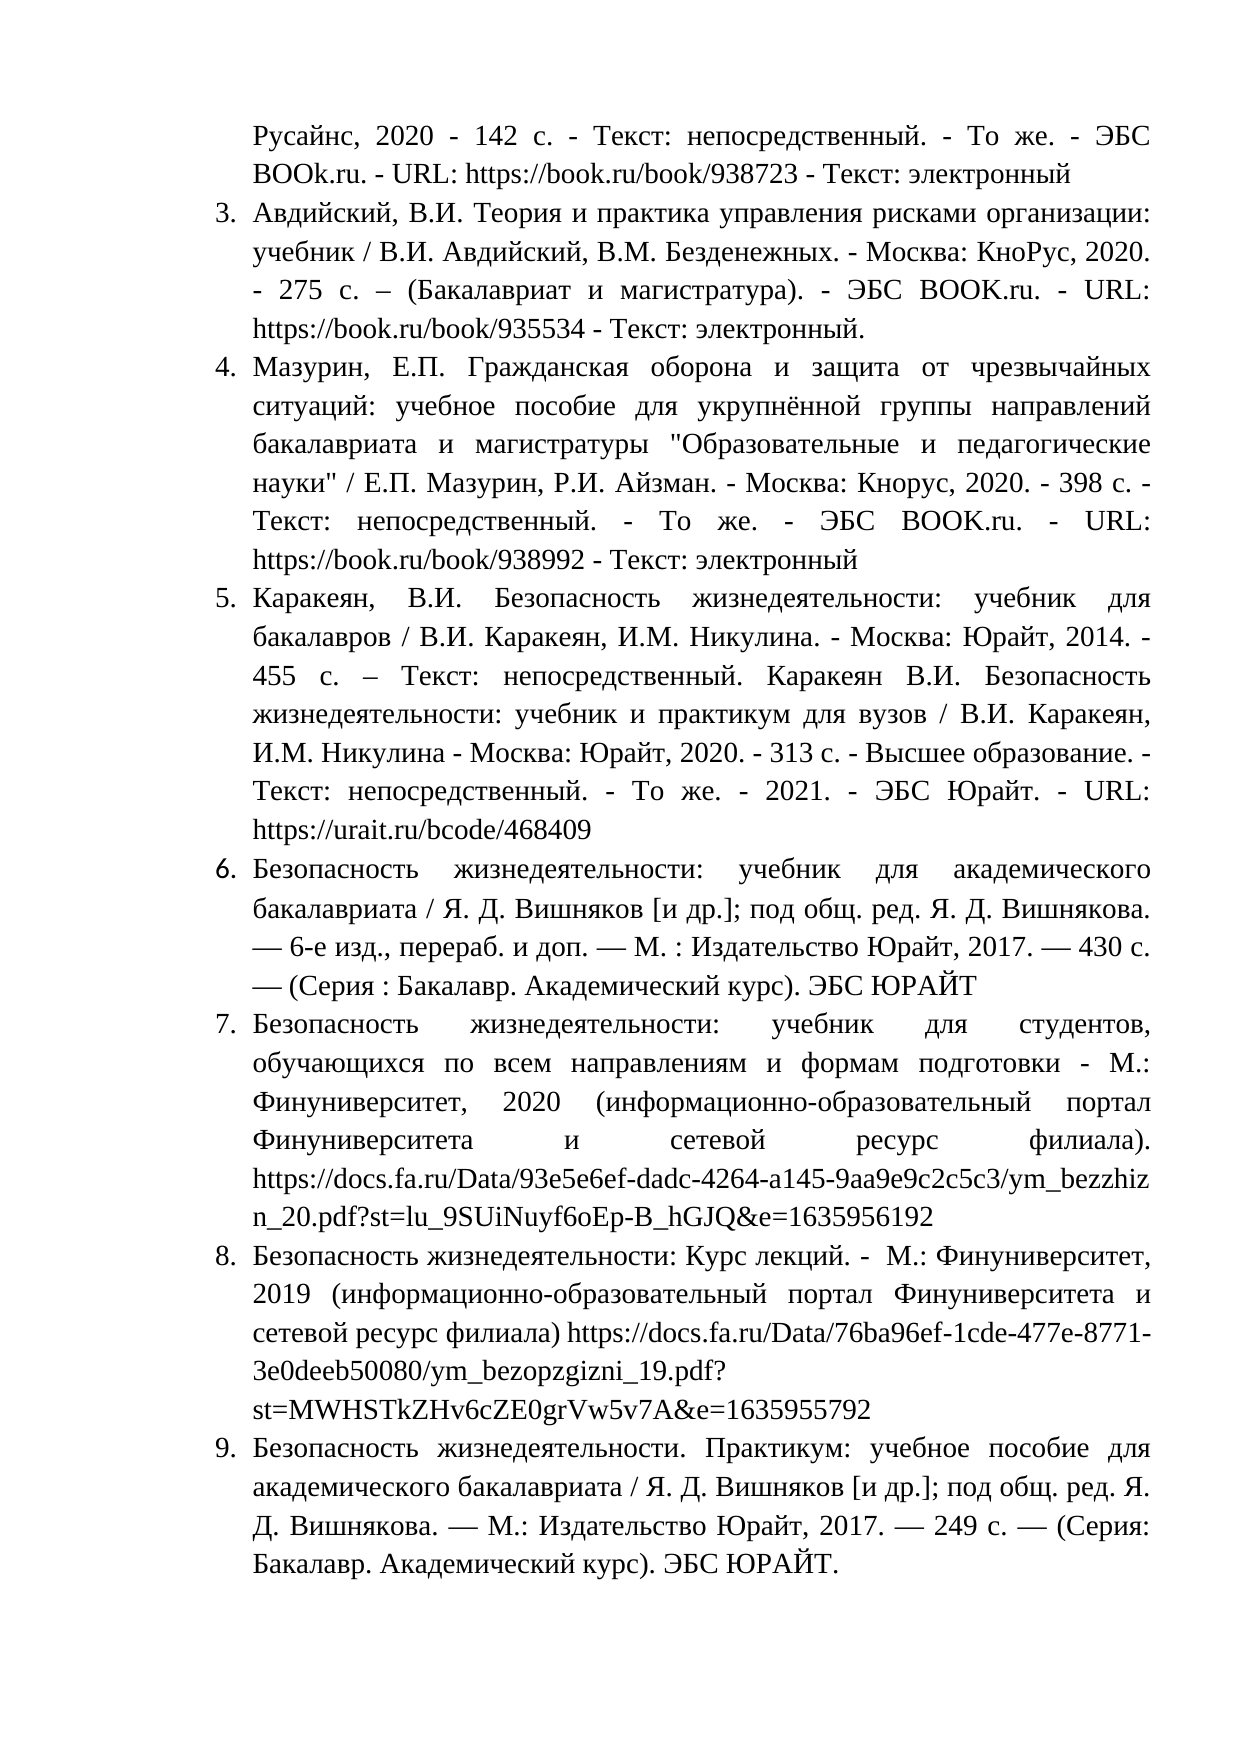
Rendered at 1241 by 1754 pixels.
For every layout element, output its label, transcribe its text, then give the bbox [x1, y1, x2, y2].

list Мазурин, Е.П. Гражданская оборона и защита от чрезвычайных ситуаций: учебное пособие для укрупнённой группы направлений бакалавриата и магистратуры "Образовательные и педагогические науки" / Е.П. Мазурин, Р.И. Айзман. - Москва: Кнорус, 2020. - 398 с. - Текст: непосредственный. - То же. - ЭБС BOOK.ru. - URL: https://book.ru/book/938992 - Текст: электронный [215, 349, 1152, 576]
list Каракеян, В.И. Безопасность жизнедеятельности: учебник для бакалавров / В.И. Каракеян, И.М. Никулина. - Москва: Юрайт, 2014. - 455 с. – Текст: непосредственный. Каракеян В.И. Безопасность жизнедеятельности: учебник и практикум для вузов / В.И. Каракеян, И.М. Никулина - Москва: Юрайт, 2020. - 313 с. - Высшее образование. - Текст: непосредственный. - То же. - 2021. - ЭБС Юрайт. - URL: https://urait.ru/bcode/468409 [215, 581, 1152, 845]
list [215, 118, 1152, 190]
list Безопасность жизнедеятельности: учебник для академического бакалавриата / Я. Д. Вишняков [и др.]; под общ. ред. Я. Д. Вишнякова. — 6-е изд., перераб. и доп. — М. : Издательство Юрайт, 2017. — 430 с. — (Серия : Бакалавр. Академический курс). ЭБС ЮРАЙТ [215, 850, 1152, 1002]
list Безопасность жизнедеятельности: учебник для студентов, обучающихся по всем направлениям и формам подготовки - М.: Финуниверситет, 2020 (информационно-образовательный портал Финуниверситета и сетевой ресурс филиала). https://docs.fa.ru/Data/93e5e6ef-dadc-4264-a145-9aa9e9c2c5c3/ym_bezzhizn_20.pdf?st=lu_9SUiNuyf6oEp-B_hGJQ&e=1635956192 [215, 1007, 1152, 1233]
list Безопасность жизнедеятельности. Практикум: учебное пособие для академического бакалавриата / Я. Д. Вишняков [и др.]; под общ. ред. Я. Д. Вишнякова. — М.: Издательство Юрайт, 2017. — 249 с. — (Серия: Бакалавр. Академический курс). ЭБС ЮРАЙТ. [215, 1431, 1152, 1580]
list Авдийский, В.И. Теория и практика управления рисками организации: учебник / В.И. Авдийский, В.М. Безденежных. - Москва: КноРус, 2020. - 275 с. – (Бакалавриат и магистратура). - ЭБС BOOK.ru. - URL: https://book.ru/book/935534 - Текст: электронный. [215, 195, 1152, 344]
list Безопасность жизнедеятельности: Курс лекций. - М.: Финуниверситет, 2019 (информационно-образовательный портал Финуниверситета и сетевой ресурс филиала) https://docs.fa.ru/Data/76ba96ef-1cde-477e-8771-3e0deeb50080/ym_bezopzgizni_19.pdf?st=MWHSTkZHv6cZE0grVw5v7A&e=1635955792 [215, 1238, 1152, 1426]
